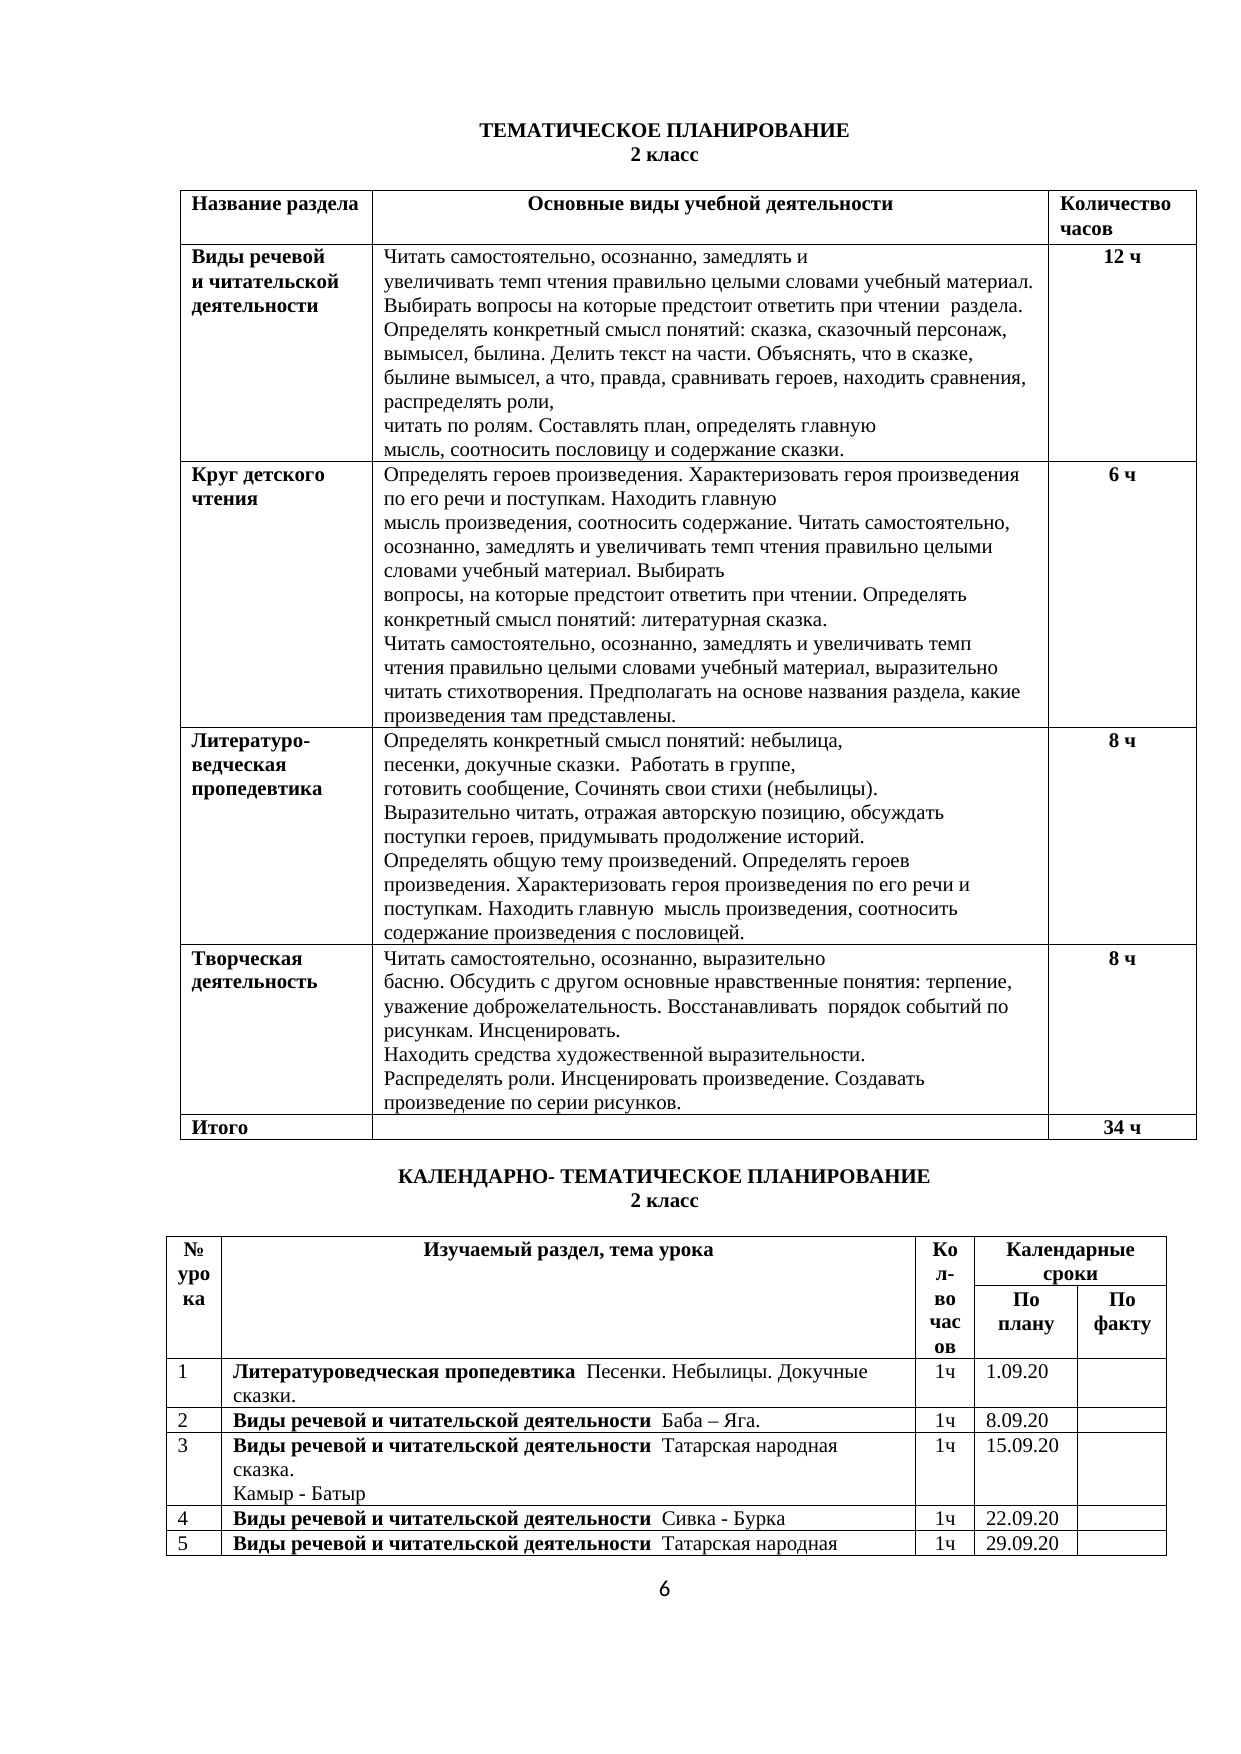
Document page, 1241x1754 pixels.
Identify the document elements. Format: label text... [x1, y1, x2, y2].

text КАЛЕНДАРНО- ТЕМАТИЧЕСКОЕ ПЛАНИРОВАНИЕ [177, 1164, 1152, 1188]
table_cell 1ч [916, 1408, 974, 1432]
table_cell 15.09.20 [975, 1433, 1077, 1505]
table_cell 1ч [916, 1433, 974, 1505]
table_cell 6 ч [1049, 462, 1196, 727]
table_cell 2 [167, 1408, 221, 1432]
text 2 класс [177, 1188, 1152, 1212]
table_cell [1078, 1531, 1166, 1555]
table_header Кол-во часов [916, 1237, 974, 1358]
table_cell По плану [975, 1286, 1077, 1358]
table_cell 1ч [916, 1359, 974, 1407]
table_cell 34 ч [1049, 1115, 1196, 1139]
table_cell Литературоведческая пропедевтика Песенки. Небылицы. Докучные сказки. [222, 1359, 915, 1407]
table_cell 8.09.20 [975, 1408, 1077, 1432]
table_cell 8 ч [1049, 728, 1196, 944]
table_cell 22.09.20 [975, 1506, 1077, 1530]
table_cell Виды речевой и читательской деятельности Татарская народная сказка. Камыр - Батыр [222, 1433, 915, 1505]
table_cell 29.09.20 [975, 1531, 1077, 1555]
table_header Изучаемый раздел, тема урока [222, 1237, 915, 1358]
table_cell [1078, 1433, 1166, 1505]
table_cell Круг детского чтения [181, 462, 372, 727]
table_cell 8 ч [1049, 945, 1196, 1114]
text ТЕМАТИЧЕСКОЕ ПЛАНИРОВАНИЕ [177, 118, 1152, 142]
table_cell 4 [167, 1506, 221, 1530]
table_cell [373, 1115, 1048, 1139]
table_cell Читать самостоятельно, осознанно, выразительно басню. Обсудить с другом основные нравственные понятия: терпение, уважение доброжелательность. Восстанавливать порядок событий по рисункам. Инсценировать. Находить средства художественной выразительности. Распределять роли. Инсценировать произведение. Создавать произведение по серии рисунков. [373, 945, 1048, 1114]
table_cell Виды речевой и читательской деятельности Сивка - Бурка [222, 1506, 915, 1530]
table_header Название раздела [181, 191, 372, 243]
table_cell Виды речевой и читательской деятельности [181, 245, 372, 461]
table_cell Литературо- ведческая пропедевтика [181, 728, 372, 944]
table_cell 1 [167, 1359, 221, 1407]
table_cell Определять героев произведения. Характеризовать героя произведения по его речи и поступкам. Находить главную мысль произведения, соотносить содержание. Читать самостоятельно, осознанно, замедлять и увеличивать темп чтения правильно целыми словами учебный материал. Выбирать вопросы, на которые предстоит ответить при чтении. Определять конкретный смысл понятий: литературная сказка. Читать самостоятельно, осознанно, замедлять и увеличивать темп чтения правильно целыми словами учебный материал, выразительно читать стихотворения. Предполагать на основе названия раздела, какие произведения там представлены. [373, 462, 1048, 727]
table_header Календарные сроки [975, 1237, 1166, 1285]
table_cell 5 [167, 1531, 221, 1555]
table_cell 1ч [916, 1531, 974, 1555]
table_cell [1078, 1506, 1166, 1530]
table_cell [1078, 1359, 1166, 1407]
table_cell Творческая деятельность [181, 945, 372, 1114]
table_cell 12 ч [1049, 245, 1196, 461]
table_cell Виды речевой и читательской деятельности Баба – Яга. [222, 1408, 915, 1432]
table_header Основные виды учебной деятельности [373, 191, 1048, 243]
table_cell Читать самостоятельно, осознанно, замедлять и увеличивать темп чтения правильно целыми словами учебный материал. Выбирать вопросы на которые предстоит ответить при чтении раздела. Определять конкретный смысл понятий: сказка, сказочный персонаж, вымысел, былина. Делить текст на части. Объяснять, что в сказке, былине вымысел, а что, правда, сравнивать героев, находить сравнения, распределять роли, читать по ролям. Составлять план, определять главную мысль, соотносить пословицу и содержание сказки. [373, 245, 1048, 461]
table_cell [222, 1531, 915, 1555]
table_cell 3 [167, 1433, 221, 1505]
table_cell По факту [1078, 1286, 1166, 1358]
table_header № урока [167, 1237, 221, 1358]
table_header Количество часов [1049, 191, 1196, 243]
table_cell 1ч [916, 1506, 974, 1530]
text 2 класс [177, 142, 1152, 166]
table_cell Итого [181, 1115, 372, 1139]
table_cell [1078, 1408, 1166, 1432]
table_cell 1.09.20 [975, 1359, 1077, 1407]
table_cell Определять конкретный смысл понятий: небылица, песенки, докучные сказки. Работать в группе, готовить сообщение, Сочинять свои стихи (небылицы). Выразительно читать, отражая авторскую позицию, обсуждать поступки героев, придумывать продолжение историй. Определять общую тему произведений. Определять героев произведения. Характеризовать героя произведения по его речи и поступкам. Находить главную мысль произведения, соотносить содержание произведения с пословицей. [373, 728, 1048, 944]
